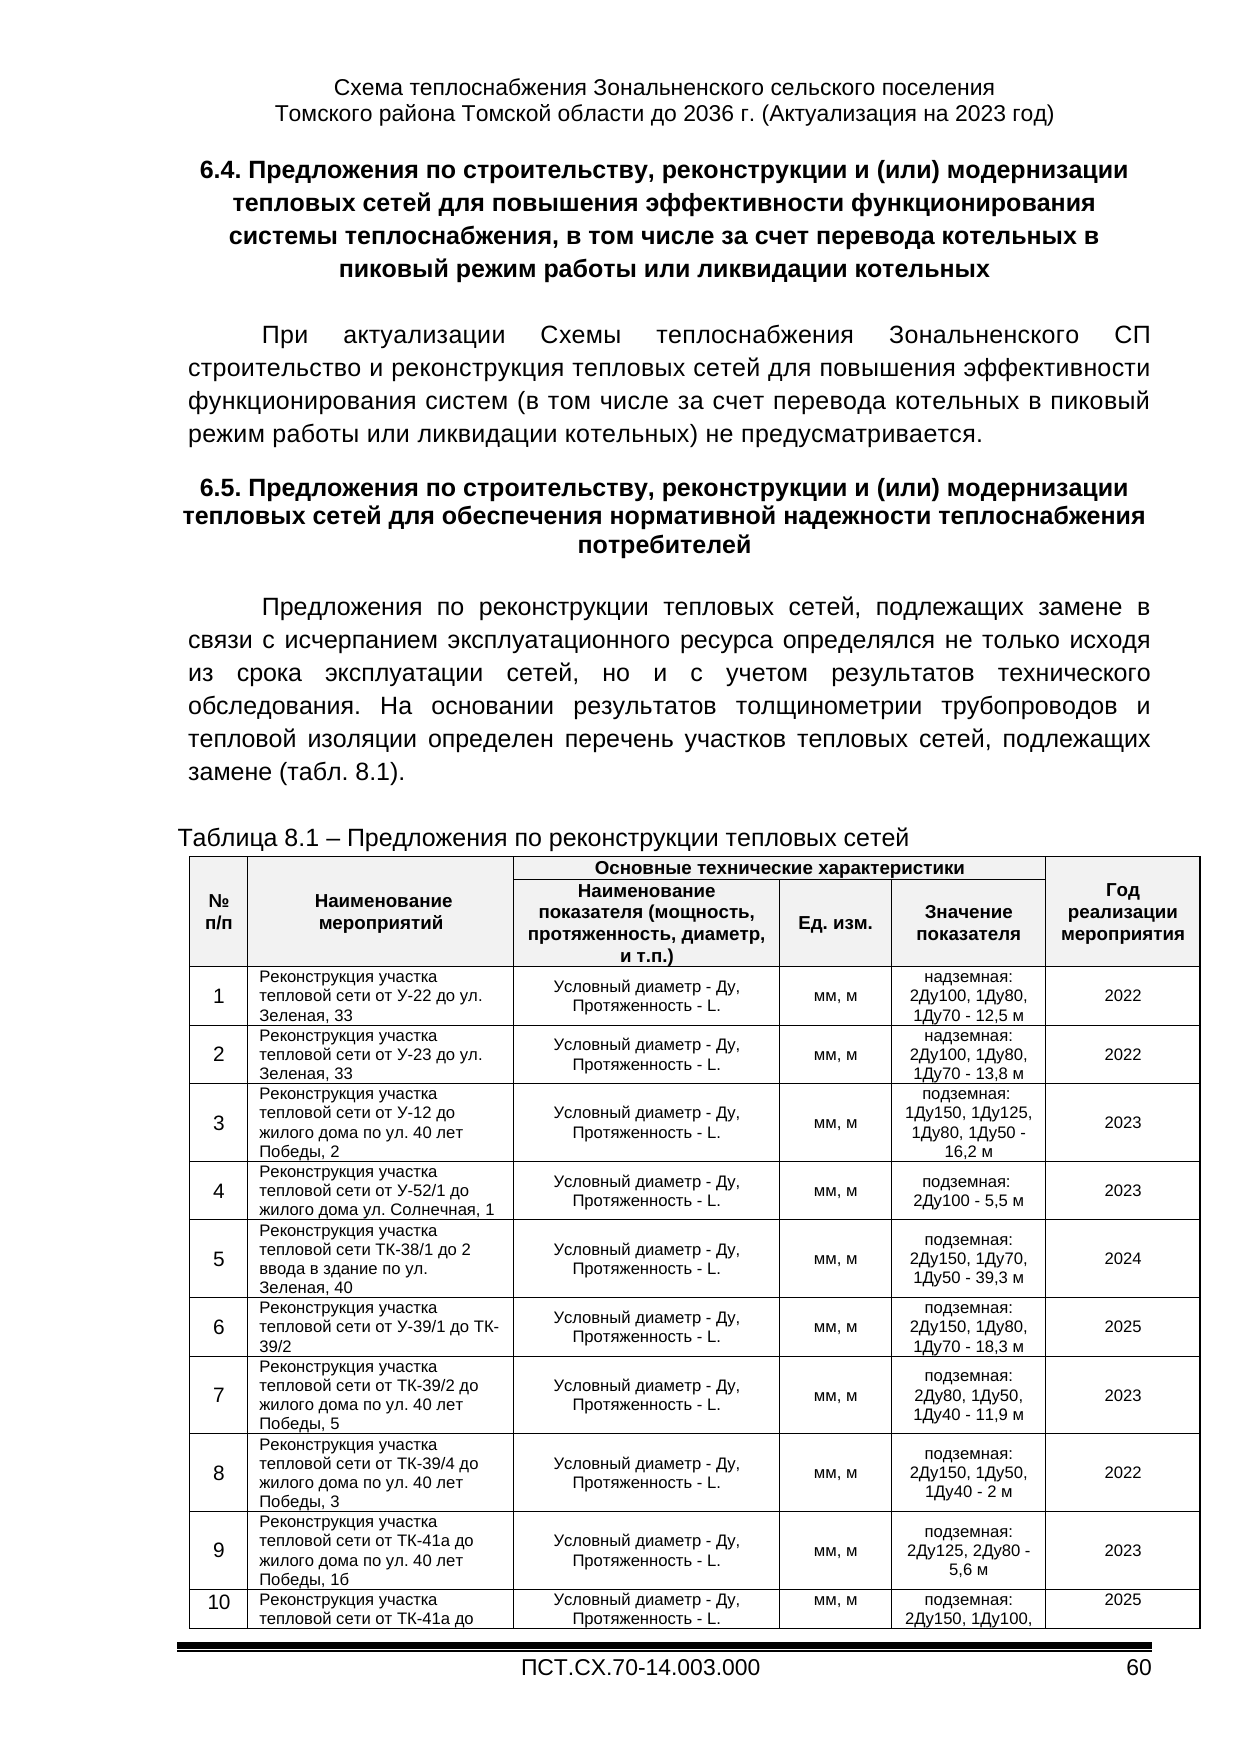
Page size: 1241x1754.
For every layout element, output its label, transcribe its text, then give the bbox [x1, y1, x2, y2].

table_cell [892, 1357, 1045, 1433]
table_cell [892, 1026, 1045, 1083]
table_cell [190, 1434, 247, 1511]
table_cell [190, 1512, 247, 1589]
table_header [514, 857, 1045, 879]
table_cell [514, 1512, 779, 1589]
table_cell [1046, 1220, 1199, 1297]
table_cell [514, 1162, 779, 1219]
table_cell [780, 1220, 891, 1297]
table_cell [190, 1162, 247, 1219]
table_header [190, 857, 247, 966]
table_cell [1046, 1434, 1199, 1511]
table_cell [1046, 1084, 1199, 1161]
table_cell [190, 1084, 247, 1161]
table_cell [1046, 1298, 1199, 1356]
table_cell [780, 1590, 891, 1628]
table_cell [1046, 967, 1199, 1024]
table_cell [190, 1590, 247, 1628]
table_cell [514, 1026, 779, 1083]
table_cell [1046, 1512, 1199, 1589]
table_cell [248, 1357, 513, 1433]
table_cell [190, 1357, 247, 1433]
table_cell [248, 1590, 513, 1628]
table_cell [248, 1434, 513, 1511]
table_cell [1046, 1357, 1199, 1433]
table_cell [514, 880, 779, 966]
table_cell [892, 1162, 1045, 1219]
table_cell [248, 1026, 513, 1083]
subtitle 6.4. Предложения по строительству, реконструкции и (или) модернизации тепловых сетей для повышения эффективности функционирования системы теплоснабжения, в том числе за счет перевода котельных в пиковый режим работы или ликвидации котельных [177, 154, 1152, 282]
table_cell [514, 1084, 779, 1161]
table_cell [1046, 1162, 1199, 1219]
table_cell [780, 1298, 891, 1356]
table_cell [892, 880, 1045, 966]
text Таблица 8.1 – Предложения по реконструкции тепловых сетей [177, 823, 1152, 852]
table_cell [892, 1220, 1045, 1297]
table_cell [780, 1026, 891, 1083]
subtitle 6.5. Предложения по строительству, реконструкции и (или) модернизации тепловых сетей для обеспечения нормативной надежности теплоснабжения потребителей [177, 473, 1152, 559]
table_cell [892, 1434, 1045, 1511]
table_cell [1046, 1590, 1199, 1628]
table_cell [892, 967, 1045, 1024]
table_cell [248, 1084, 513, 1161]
text При актуализации Схемы теплоснабжения Зональненского СП строительство и реконструкция тепловых сетей для повышения эффективности функционирования систем (в том числе за счет перевода котельных в пиковый режим работы или ликвидации котельных) не предусматривается. [188, 320, 1152, 447]
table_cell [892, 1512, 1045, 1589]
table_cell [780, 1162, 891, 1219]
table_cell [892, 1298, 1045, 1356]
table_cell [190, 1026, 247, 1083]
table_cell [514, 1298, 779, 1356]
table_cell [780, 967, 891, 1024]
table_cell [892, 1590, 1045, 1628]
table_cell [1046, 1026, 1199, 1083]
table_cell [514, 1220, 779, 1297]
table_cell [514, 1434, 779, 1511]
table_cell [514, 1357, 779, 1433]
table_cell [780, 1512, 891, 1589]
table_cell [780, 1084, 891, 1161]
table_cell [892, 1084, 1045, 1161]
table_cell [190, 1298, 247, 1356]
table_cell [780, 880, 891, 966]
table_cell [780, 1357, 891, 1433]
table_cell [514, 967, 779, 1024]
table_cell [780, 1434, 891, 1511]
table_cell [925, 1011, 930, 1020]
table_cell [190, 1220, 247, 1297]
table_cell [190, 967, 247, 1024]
text Предложения по реконструкции тепловых сетей, подлежащих замене в связи с исчерпанием эксплуатационного ресурса определялся не только исходя из срока эксплуатации сетей, но и с учетом результатов технического обследования. На основании результатов толщинометрии трубопроводов и тепловой изоляции определен перечень участков тепловых сетей, подлежащих замене (табл. 8.1). [188, 592, 1152, 786]
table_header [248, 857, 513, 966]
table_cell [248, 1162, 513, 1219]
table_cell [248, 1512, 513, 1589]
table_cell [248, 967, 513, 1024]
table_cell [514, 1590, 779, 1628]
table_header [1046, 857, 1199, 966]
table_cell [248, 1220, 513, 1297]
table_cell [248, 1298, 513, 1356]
